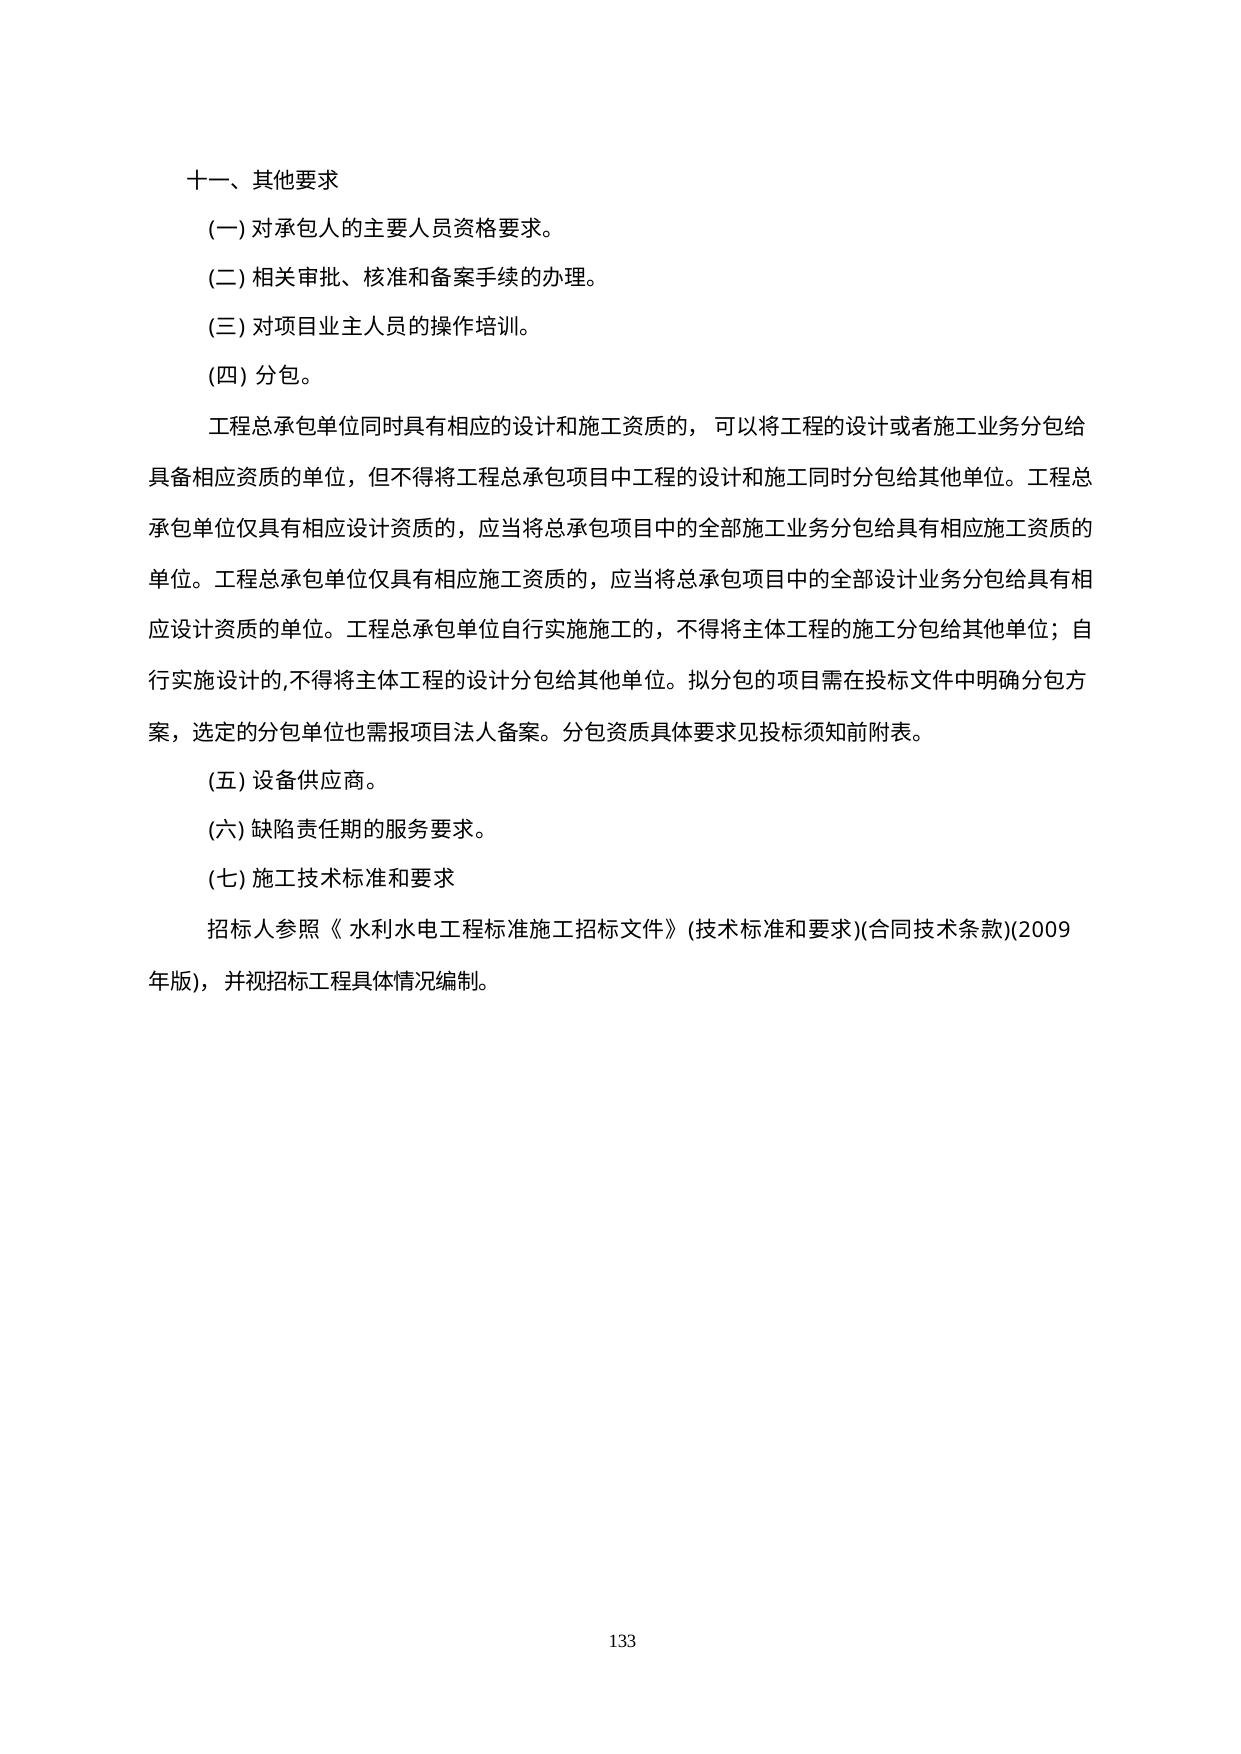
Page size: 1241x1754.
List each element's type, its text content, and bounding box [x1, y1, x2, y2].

text (六) 缺陷责任期的服务要求。 [208, 814, 1093, 843]
text 十一、其他要求 [186, 165, 1093, 194]
text (一) 对承包人的主要人员资格要求。 [208, 213, 1093, 243]
text (七) 施工技术标准和要求 [208, 863, 1093, 892]
text (五) 设备供应商。 [208, 766, 1093, 794]
text (四) 分包。 [208, 360, 1093, 389]
text (二) 相关审批、核准和备案手续的办理。 [208, 262, 1093, 291]
text (三) 对项目业主人员的操作培训。 [208, 311, 1093, 340]
text 招标人参照《 水利水电工程标准施工招标文件》(技术标准和要求)(合同技术条款)(2009 年版)， 并视招标工程具体情况编制。 [149, 912, 1093, 995]
text 工程总承包单位同时具有相应的设计和施工资质的， 可以将工程的设计或者施工业务分包给 具备相应资质的单位，但不得将工程总承包项目中工程的设计和施工同时分包给其他单位。工程总 承包单位仅具有相应设计资质的，应当将总承包项目中的全部施工业务分包给具有相应施工资质的 单位。工程总承包单位仅具有相应施工资质的，应当将总承包项目中的全部设计业务分包给具有相 应设计资质的单位。工程总承包单位自行实施施工的，不得将主体工程的施工分包给其他单位；自 行实施设计的,不得将主体工程的设计分包给其他单位。拟分包的项目需在投标文件中明确分包方 案，选定的分包单位也需报项目法人备案。分包资质具体要求见投标须知前附表。 [149, 409, 1093, 746]
